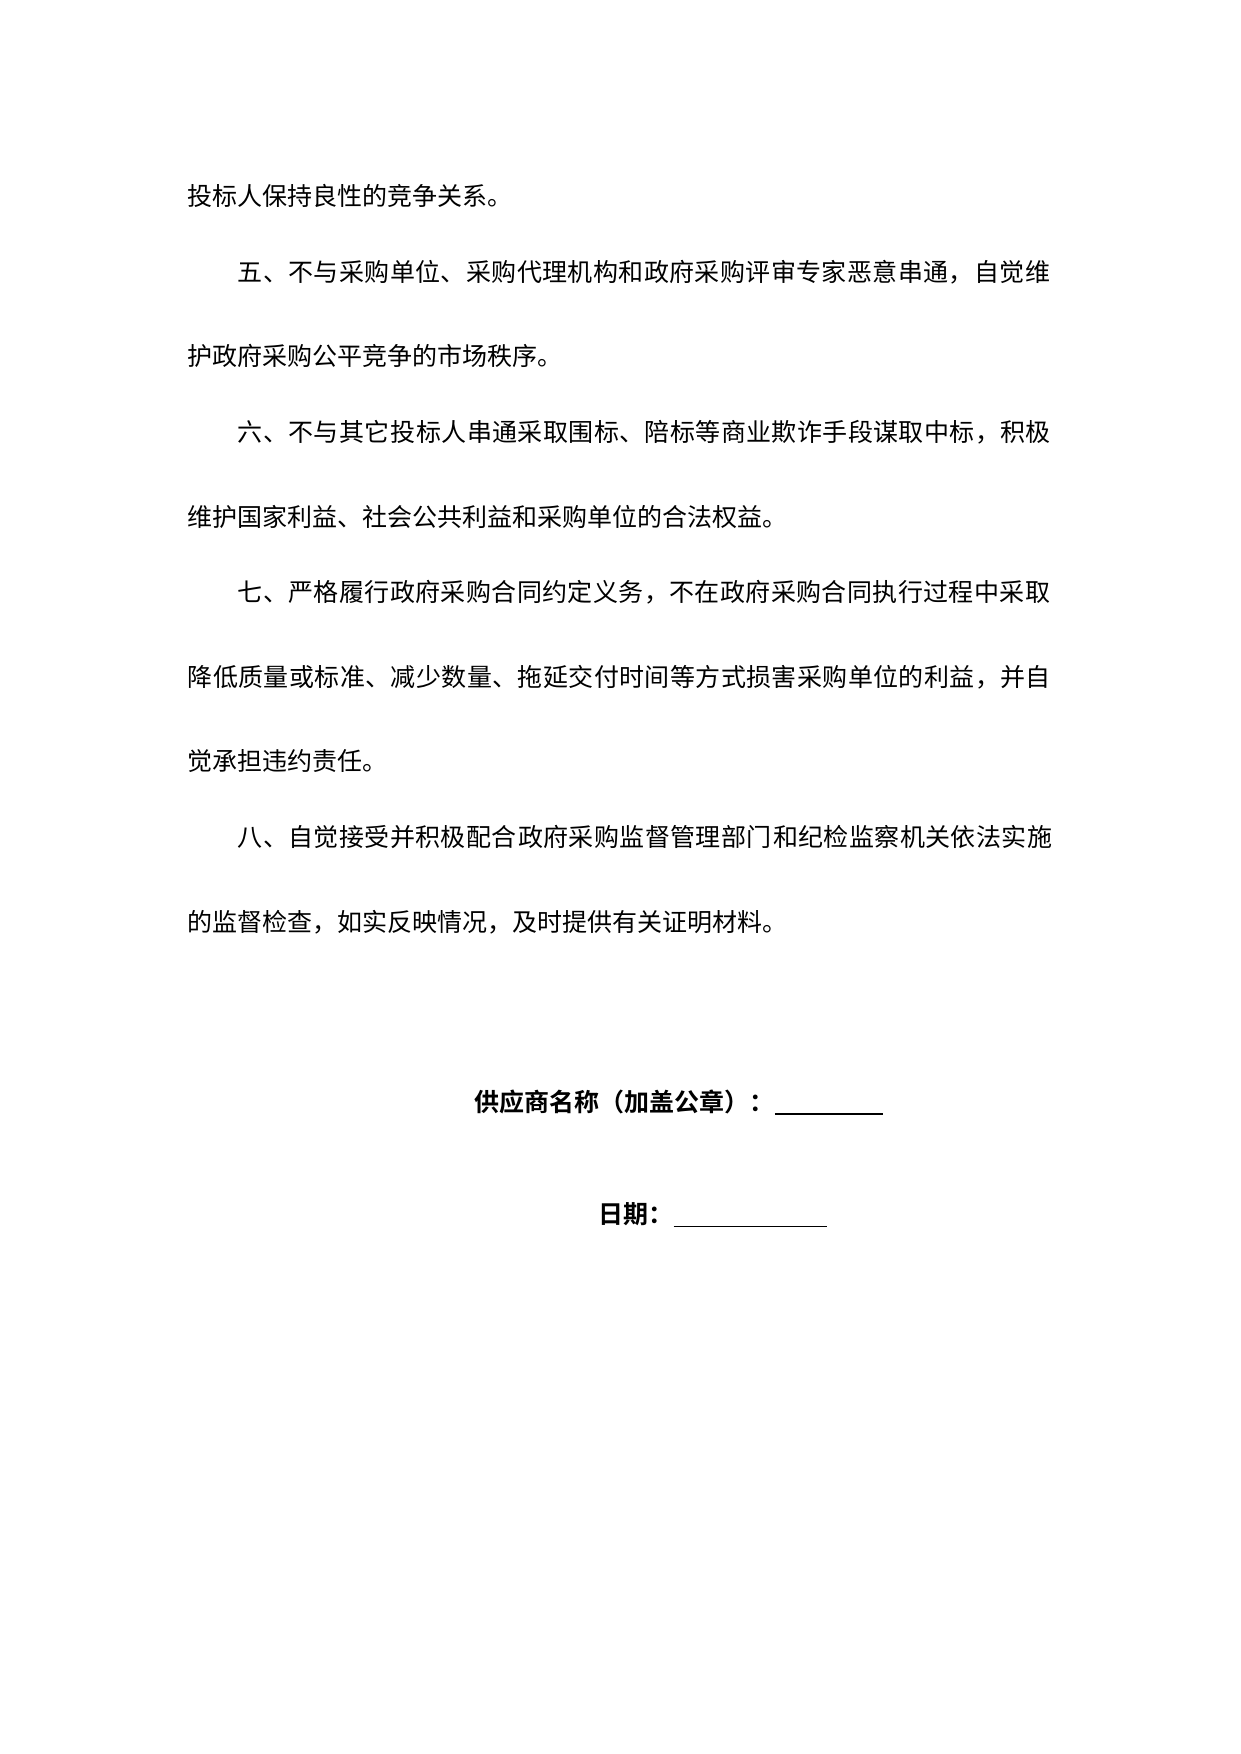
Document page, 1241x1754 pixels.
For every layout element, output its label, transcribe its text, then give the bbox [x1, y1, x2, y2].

text 日期： [253, 1180, 1053, 1245]
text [187, 162, 1053, 227]
text 供应商名称（加盖公章）： [253, 1068, 1053, 1133]
text 七、严格履行政府采购合同约定义务，不在政府采购合同执行过程中采取降低质量或标准、减少数量、拖延交付时间等方式损害采购单位的利益，并自觉承担违约责任。 [187, 558, 1053, 792]
text 五、不与采购单位、采购代理机构和政府采购评审专家恶意串通，自觉维护政府采购公平竞争的市场秩序。 [187, 238, 1053, 387]
text 八、自觉接受并积极配合政府采购监督管理部门和纪检监察机关依法实施的监督检查，如实反映情况，及时提供有关证明材料。 [187, 803, 1053, 953]
text 六、不与其它投标人串通采取围标、陪标等商业欺诈手段谋取中标，积极维护国家利益、社会公共利益和采购单位的合法权益。 [187, 398, 1053, 548]
